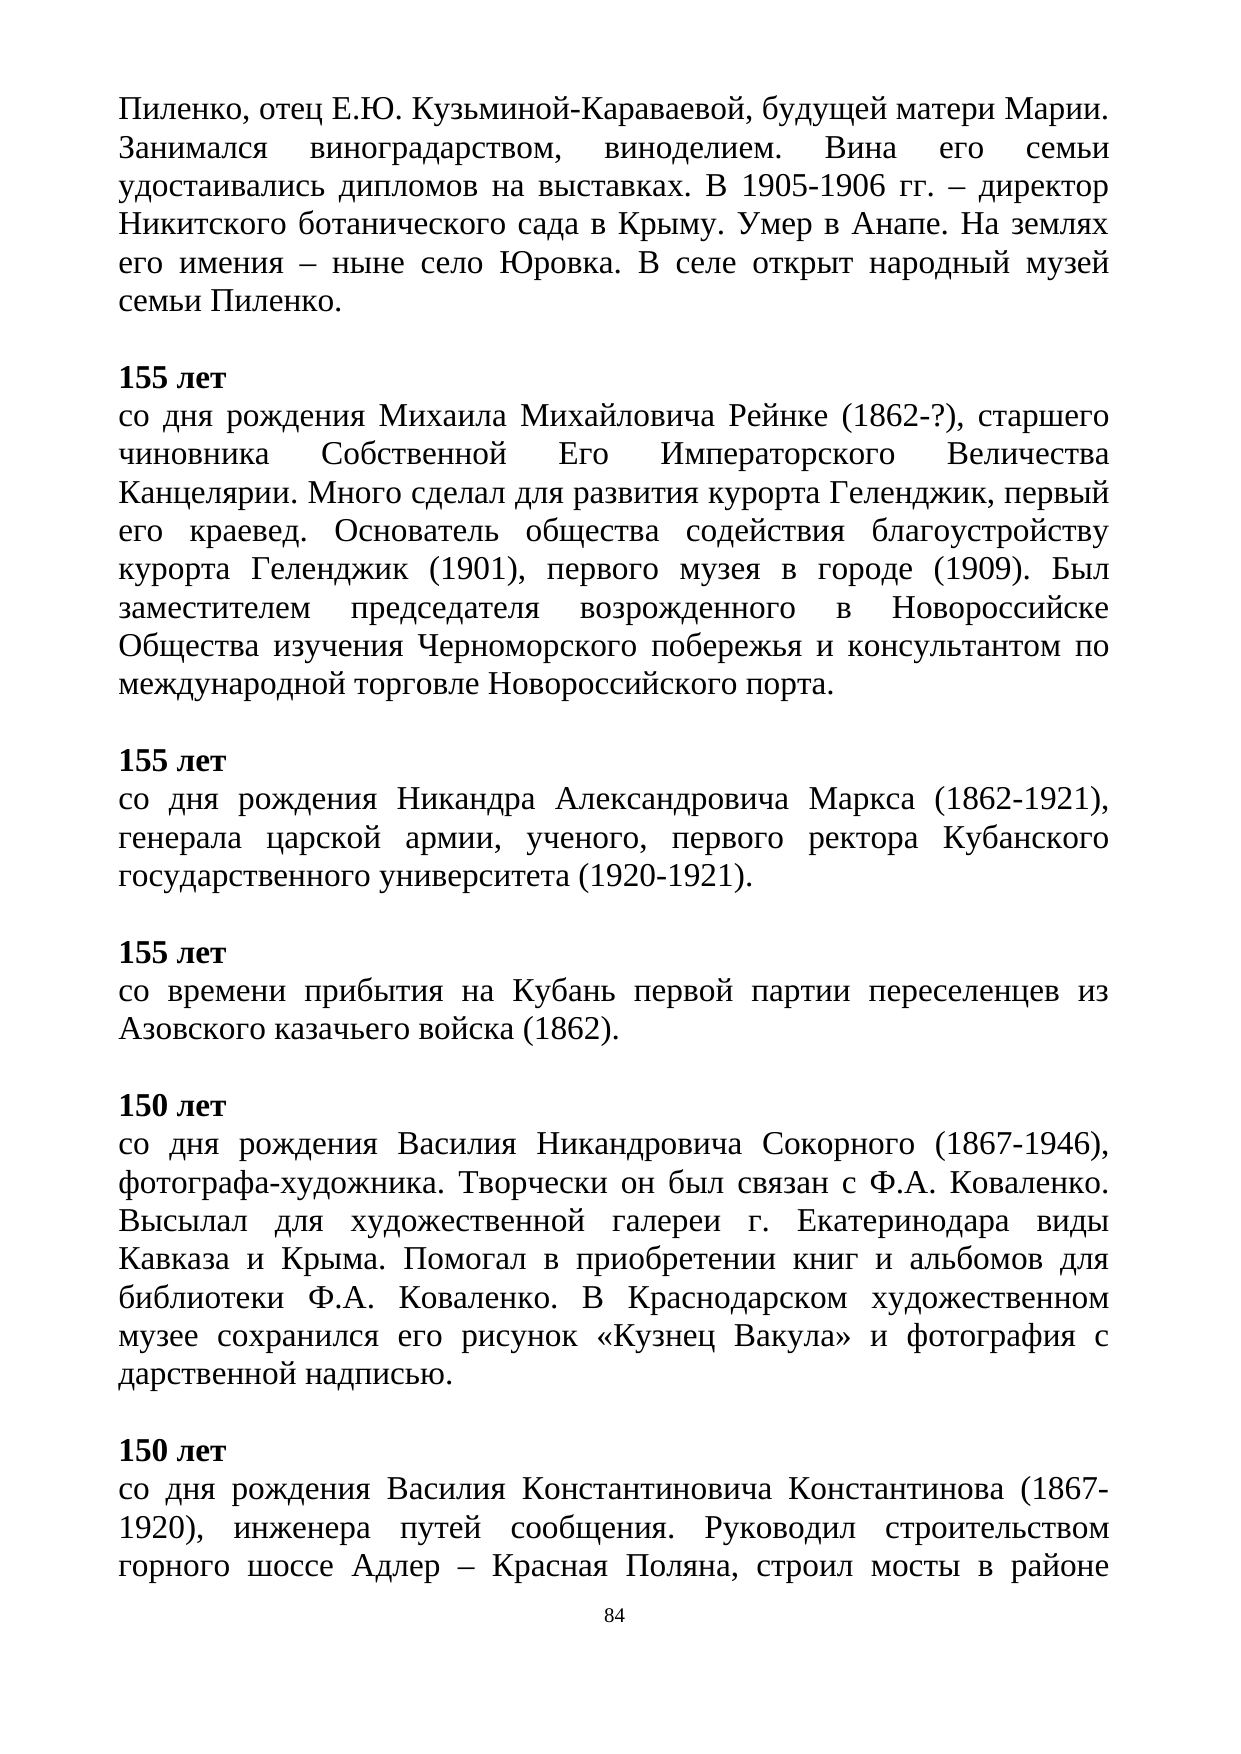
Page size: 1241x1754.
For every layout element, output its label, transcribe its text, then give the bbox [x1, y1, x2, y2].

text 155 лет [118, 357, 1110, 395]
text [118, 1469, 1110, 1584]
text 155 лет [118, 740, 1110, 779]
text 150 лет [118, 1430, 1110, 1469]
text со времени прибытия на Кубань первой партии переселенцев из Азовского казачьего войска (1862). [118, 970, 1110, 1047]
text со дня рождения Василия Никандровича Сокорного (1867-1946), фотографа-художника. Творчески он был связан с Ф.А. Коваленко. Высылал для художественной галереи г. Екатеринодара виды Кавказа и Крыма. Помогал в приобретении книг и альбомов для библиотеки Ф.А. Коваленко. В Краснодарском художественном музее сохранился его рисунок «Кузнец Вакула» и фотография с дарственной надписью. [118, 1124, 1110, 1392]
text со дня рождения Никандра Александровича Маркса (1862-1921), генерала царской армии, ученого, первого ректора Кубанского государственного университета (1920-1921). [118, 779, 1110, 894]
text 150 лет [118, 1085, 1110, 1124]
text 155 лет [118, 932, 1110, 970]
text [118, 89, 1110, 319]
text со дня рождения Михаила Михайловича Рейнке (1862-?), старшего чиновника Собственной Его Императорского Величества Канцелярии. Много сделал для развития курорта Геленджик, первый его краевед. Основатель общества содействия благоустройству курорта Геленджик (1901), первого музея в городе (1909). Был заместителем председателя возрожденного в Новороссийске Общества изучения Черноморского побережья и консультантом по международной торговле Новороссийского порта. [118, 395, 1110, 702]
